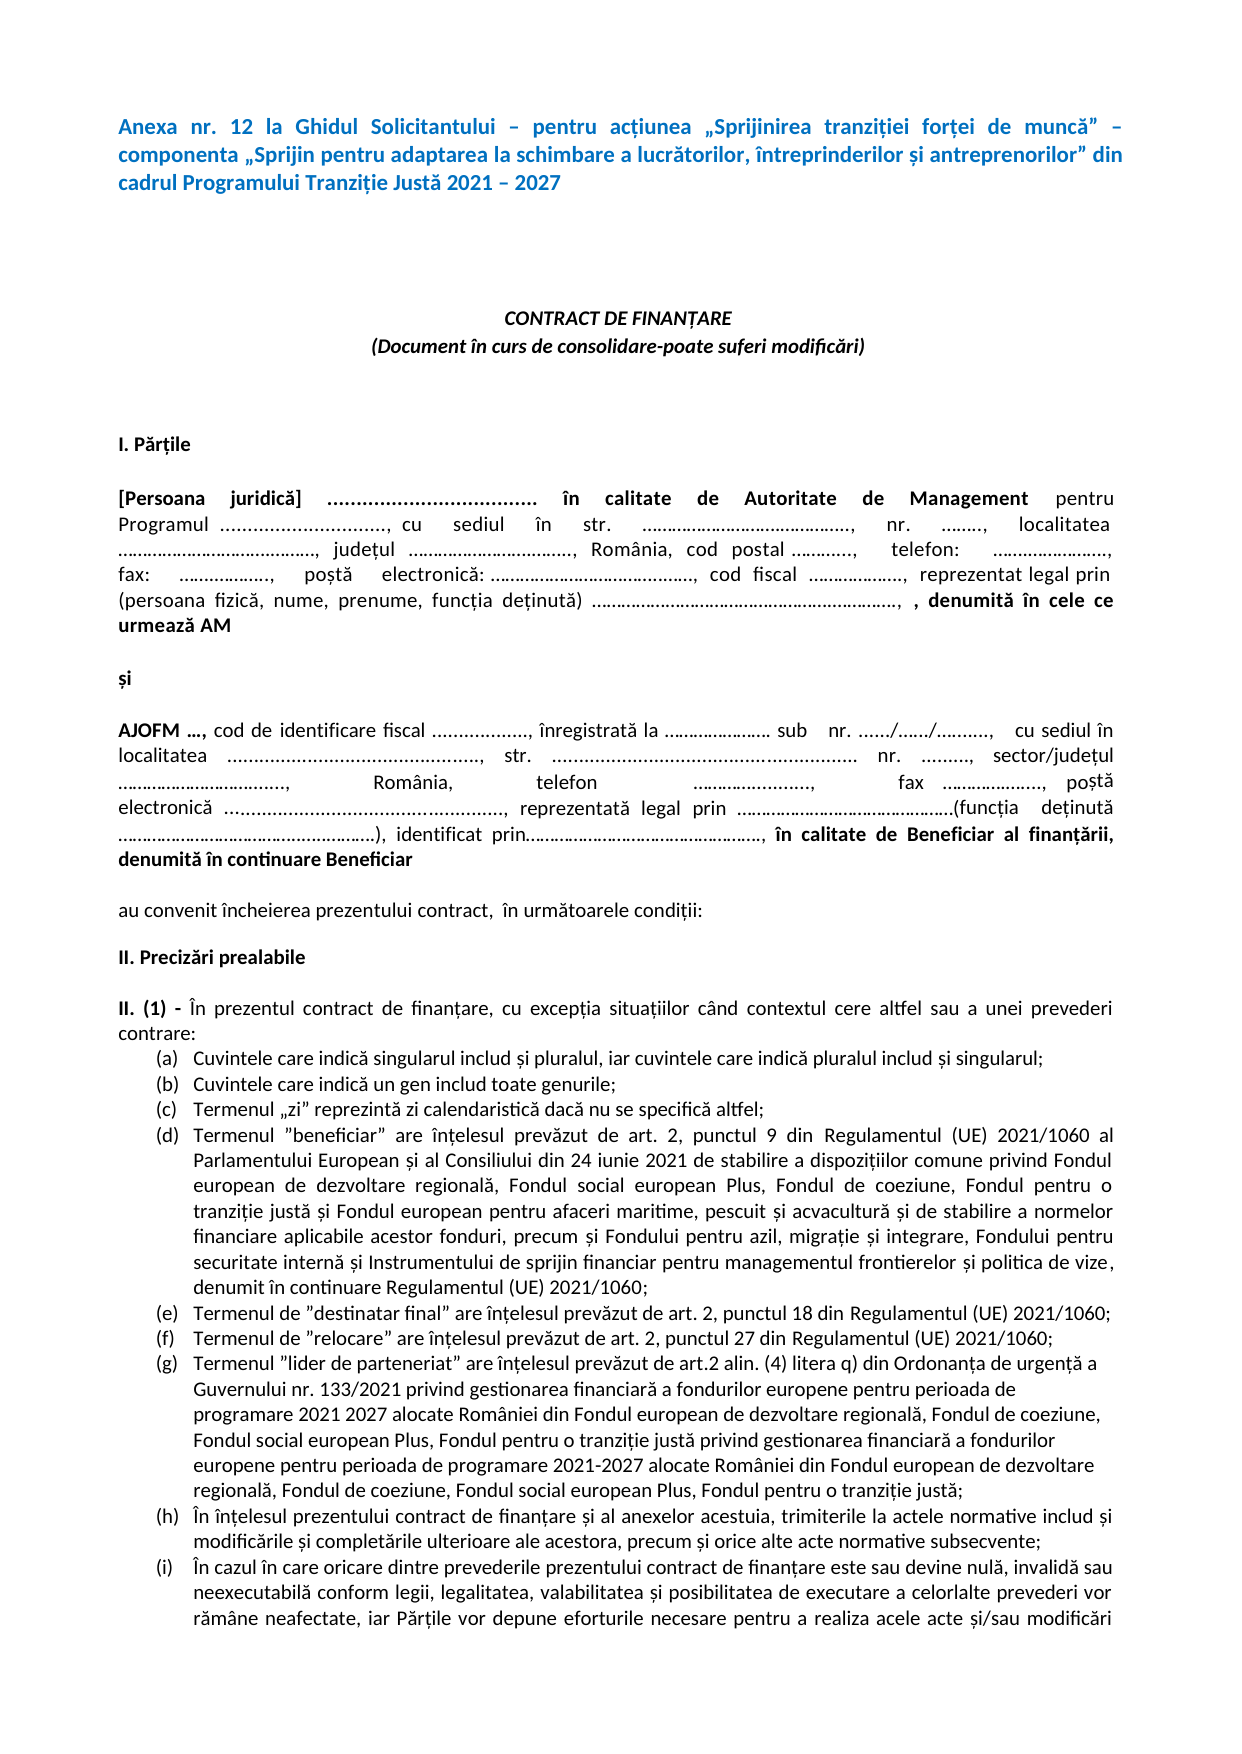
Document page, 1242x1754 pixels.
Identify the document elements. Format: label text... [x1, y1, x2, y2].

list Cuvintele care indică un gen includ toate genurile; [156, 1071, 1114, 1096]
list Termenul ”beneficiar” are înțelesul prevăzut de art. 2, punctul 9 din Regulamentul (UE) 2021/1060 al Parlamentului European şi al Consiliului din 24 iunie 2021 de stabilire a dispozițiilor comune privind Fondul european de dezvoltare regională, Fondul social european Plus, Fondul de coeziune, Fondul pentru o tranziție justă şi Fondul european pentru afaceri maritime, pescuit şi acvacultură şi de stabilire a normelor financiare aplicabile acestor fonduri, precum şi Fondului pentru azil, migrație şi integrare, Fondului pentru securitate internă şi Instrumentului de sprijin financiar pentru managementul frontierelor şi politica de vize, denumit în continuare Regulamentul (UE) 2021/1060; [156, 1122, 1114, 1300]
list În înțelesul prezentului contract de finanțare și al anexelor acestuia, trimiterile la actele normative includ și modificările și completările ulterioare ale acestora, precum și orice alte acte normative subsecvente; [156, 1503, 1114, 1554]
text II. (1) - În prezentul contract de finanțare, cu excepția situațiilor când contextul cere altfel sau a unei prevederi contrare: [118, 995, 1114, 1046]
text CONTRACT DE FINANȚARE [118, 304, 1120, 329]
list Termenul de ”destinatar final” are înțelesul prevăzut de art. 2, punctul 18 din Regulamentul (UE) 2021/1060; [156, 1300, 1114, 1325]
list Termenul ”lider de parteneriat” are înțelesul prevăzut de art.2 alin. (4) litera q) din Ordonanța de urgență a Guvernului nr. 133/2021 privind gestionarea financiară a fondurilor europene pentru perioada de programare 2021 2027 alocate României din Fondul european de dezvoltare regională, Fondul de coeziune, Fondul social european Plus, Fondul pentru o tranziție justă privind gestionarea financiară a fondurilor europene pentru perioada de programare 2021-2027 alocate României din Fondul european de dezvoltare regională, Fondul de coeziune, Fondul social european Plus, Fondul pentru o tranziție justă; [156, 1351, 1122, 1503]
text I. Părţile [118, 431, 1114, 456]
text au convenit încheierea prezentului contract, în următoarele condiții: [118, 898, 1122, 923]
text AJOFM …, cod de identificare fiscal .................., înregistrată la …………………. sub nr. ....../….../…......., cu sediul în localitatea ..............................................., str. ......................................................... nr. ........., sector/județul ………………………......., România, telefon …………..........., fax ………….…...., poștă electronică ...................................................., reprezentată legal prin ………………………………………(funcția deținută ………………………………..…..……….), identificat prin…………………………………………., în calitate de Beneficiar al finanțării, denumită în continuare Beneficiar [118, 717, 1114, 872]
text Anexa nr. 12 la Ghidul Solicitantului – pentru acțiunea „Sprijinirea tranziției forței de muncă” – componenta „Sprijin pentru adaptarea la schimbare a lucrătorilor, întreprinderilor și antreprenorilor” din cadrul Programului Tranziție Justă 2021 – 2027 [118, 112, 1124, 197]
text [Persoana juridică] .................................... în calitate de Autoritate de Management pentru Programul .............................., cu sediul în str. ……………………….………….., nr. …….., localitatea ………………………….………, județul …………………….…….., România, cod postal ………..., telefon: …….……………., fax: …….……….., poștă electronică: ……………………………..……, cod fiscal ………………., reprezentat legal prin (persoana fizică, nume, prenume, funcția deținută) ………………………………………….…………., , denumită în cele ce urmează AM [118, 485, 1114, 638]
text și [118, 666, 1122, 691]
text II. Precizări prealabile [118, 944, 1122, 969]
text (Document în curs de consolidare-poate suferi modificări) [118, 332, 1120, 357]
list Termenul „zi” reprezintă zi calendaristică dacă nu se specifică altfel; [156, 1096, 1114, 1122]
list Cuvintele care indică singularul includ şi pluralul, iar cuvintele care indică pluralul includ şi singularul; [156, 1046, 1114, 1071]
list Termenul de ”relocare” are înțelesul prevăzut de art. 2, punctul 27 din Regulamentul (UE) 2021/1060; [156, 1325, 1114, 1351]
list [156, 1554, 1114, 1630]
